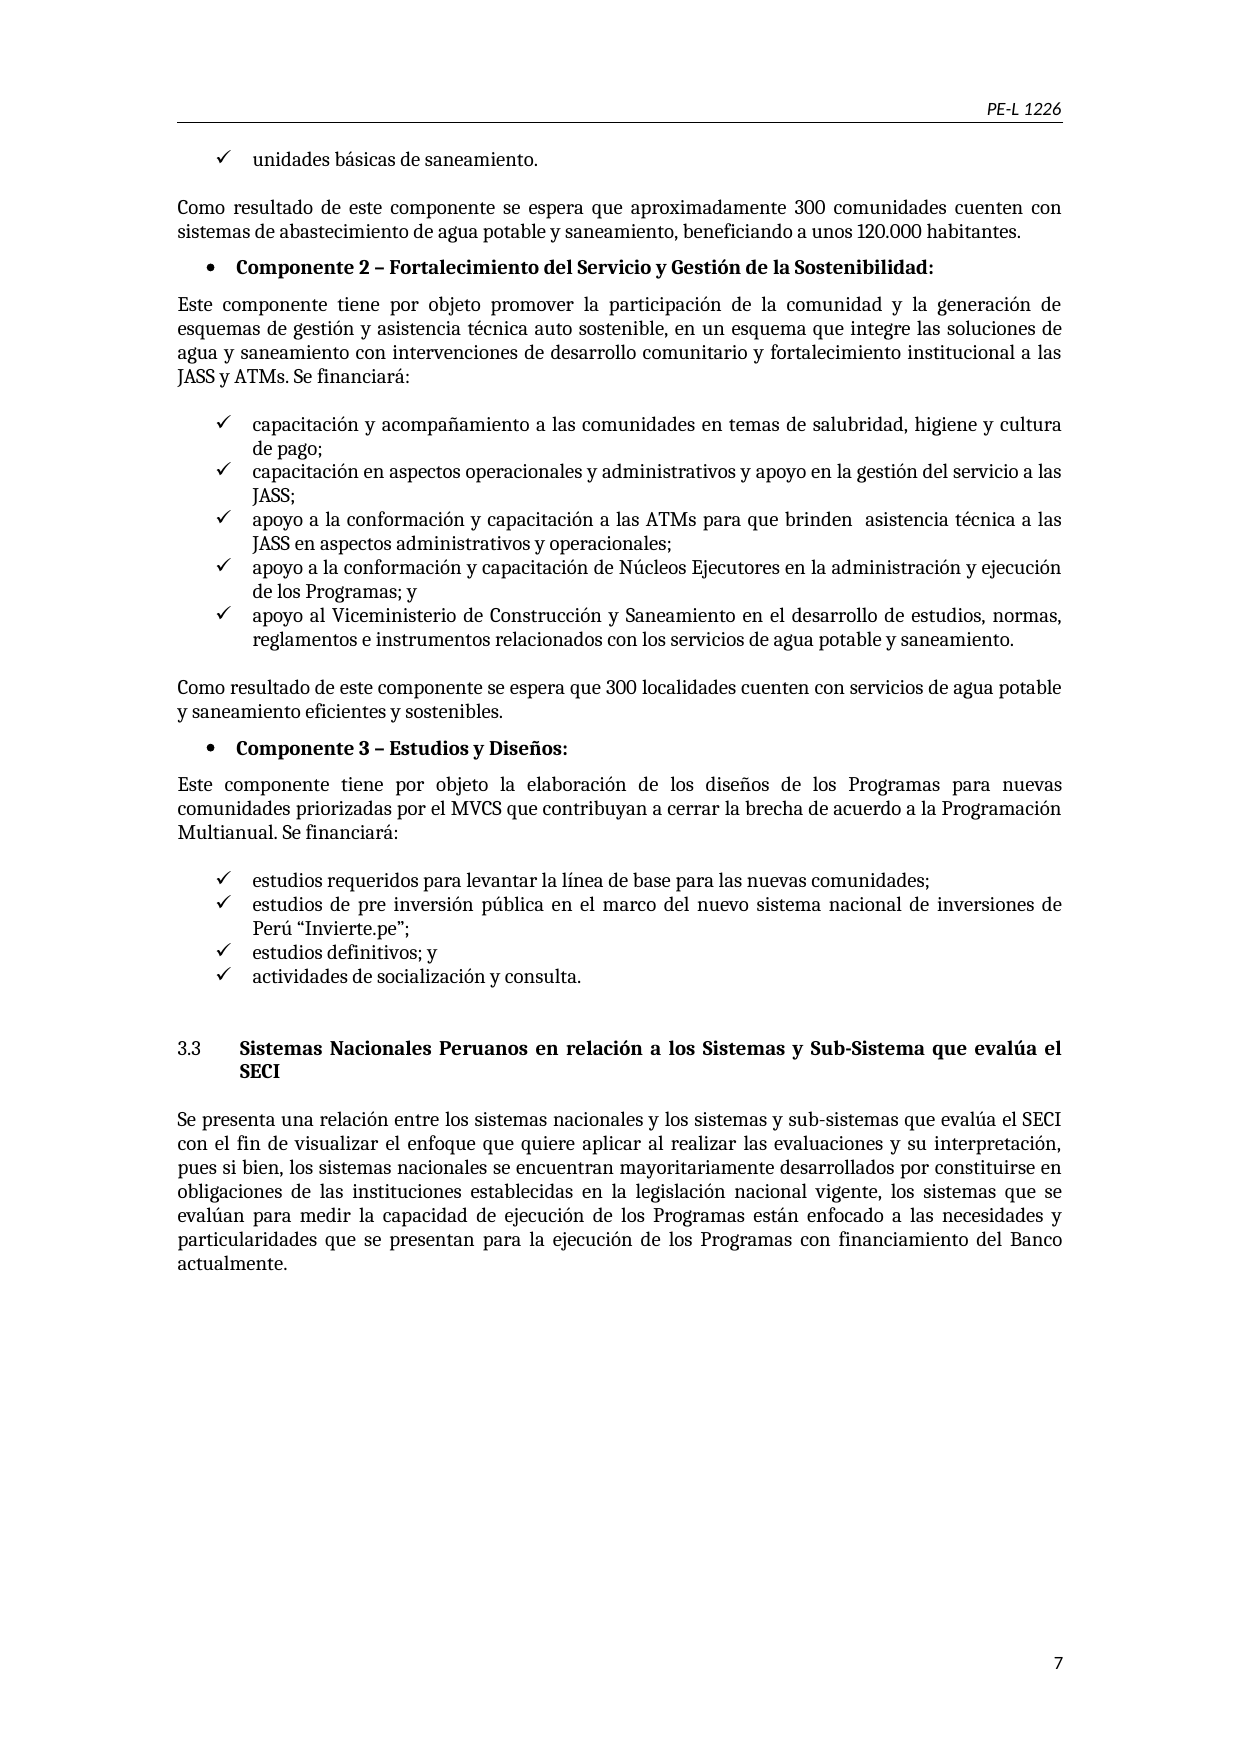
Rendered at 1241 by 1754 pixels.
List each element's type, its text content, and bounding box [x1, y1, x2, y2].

list estudios requeridos para levantar la línea de base para las nuevas comunidades; [215, 868, 1063, 892]
list Sistemas Nacionales Peruanos en relación a los Sistemas y Sub-Sistema que evalúa el SECI [177, 1036, 1063, 1084]
list Componente 3 – Estudios y Diseños: [207, 736, 1063, 760]
list capacitación en aspectos operacionales y administrativos y apoyo en la gestión del servicio a las JASS; [215, 460, 1063, 508]
text Este componente tiene por objeto promover la participación de la comunidad y la generación de esquemas de gestión y asistencia técnica auto sostenible, en un esquema que integre las soluciones de agua y saneamiento con intervenciones de desarrollo comunitario y fortalecimiento institucional a las JASS y ATMs. Se financiará: [177, 292, 1063, 388]
list capacitación y acompañamiento a las comunidades en temas de salubridad, higiene y cultura de pago; [215, 412, 1063, 460]
list estudios de pre inversión pública en el marco del nuevo sistema nacional de inversiones de Perú “Invierte.pe”; [215, 892, 1063, 940]
list apoyo a la conformación y capacitación a las ATMs para que brinden asistencia técnica a las JASS en aspectos administrativos y operacionales; [215, 508, 1063, 556]
list estudios definitivos; y [215, 940, 1063, 964]
list actividades de socialización y consulta. [215, 964, 1063, 988]
text Como resultado de este componente se espera que aproximadamente 300 comunidades cuenten con sistemas de abastecimiento de agua potable y saneamiento, beneficiando a unos 120.000 habitantes. [177, 196, 1063, 243]
list apoyo a la conformación y capacitación de Núcleos Ejecutores en la administración y ejecución de los Programas; y [215, 556, 1063, 604]
list apoyo al Viceministerio de Construcción y Saneamiento en el desarrollo de estudios, normas, reglamentos e instrumentos relacionados con los servicios de agua potable y saneamiento. [215, 604, 1063, 652]
list unidades básicas de saneamiento. [215, 148, 1063, 172]
list Componente 2 – Fortalecimiento del Servicio y Gestión de la Sostenibilidad: [207, 256, 1063, 280]
text Se presenta una relación entre los sistemas nacionales y los sistemas y sub-sistemas que evalúa el SECI con el fin de visualizar el enfoque que quiere aplicar al realizar las evaluaciones y su interpretación, pues si bien, los sistemas nacionales se encuentran mayoritariamente desarrollados por constituirse en obligaciones de las instituciones establecidas en la legislación nacional vigente, los sistemas que se evalúan para medir la capacidad de ejecución de los Programas están enfocado a las necesidades y particularidades que se presentan para la ejecución de los Programas con financiamiento del Banco actualmente. [177, 1108, 1063, 1276]
text Como resultado de este componente se espera que 300 localidades cuenten con servicios de agua potable y saneamiento eficientes y sostenibles. [177, 676, 1063, 724]
text Este componente tiene por objeto la elaboración de los diseños de los Programas para nuevas comunidades priorizadas por el MVCS que contribuyan a cerrar la brecha de acuerdo a la Programación Multianual. Se financiará: [177, 773, 1063, 844]
